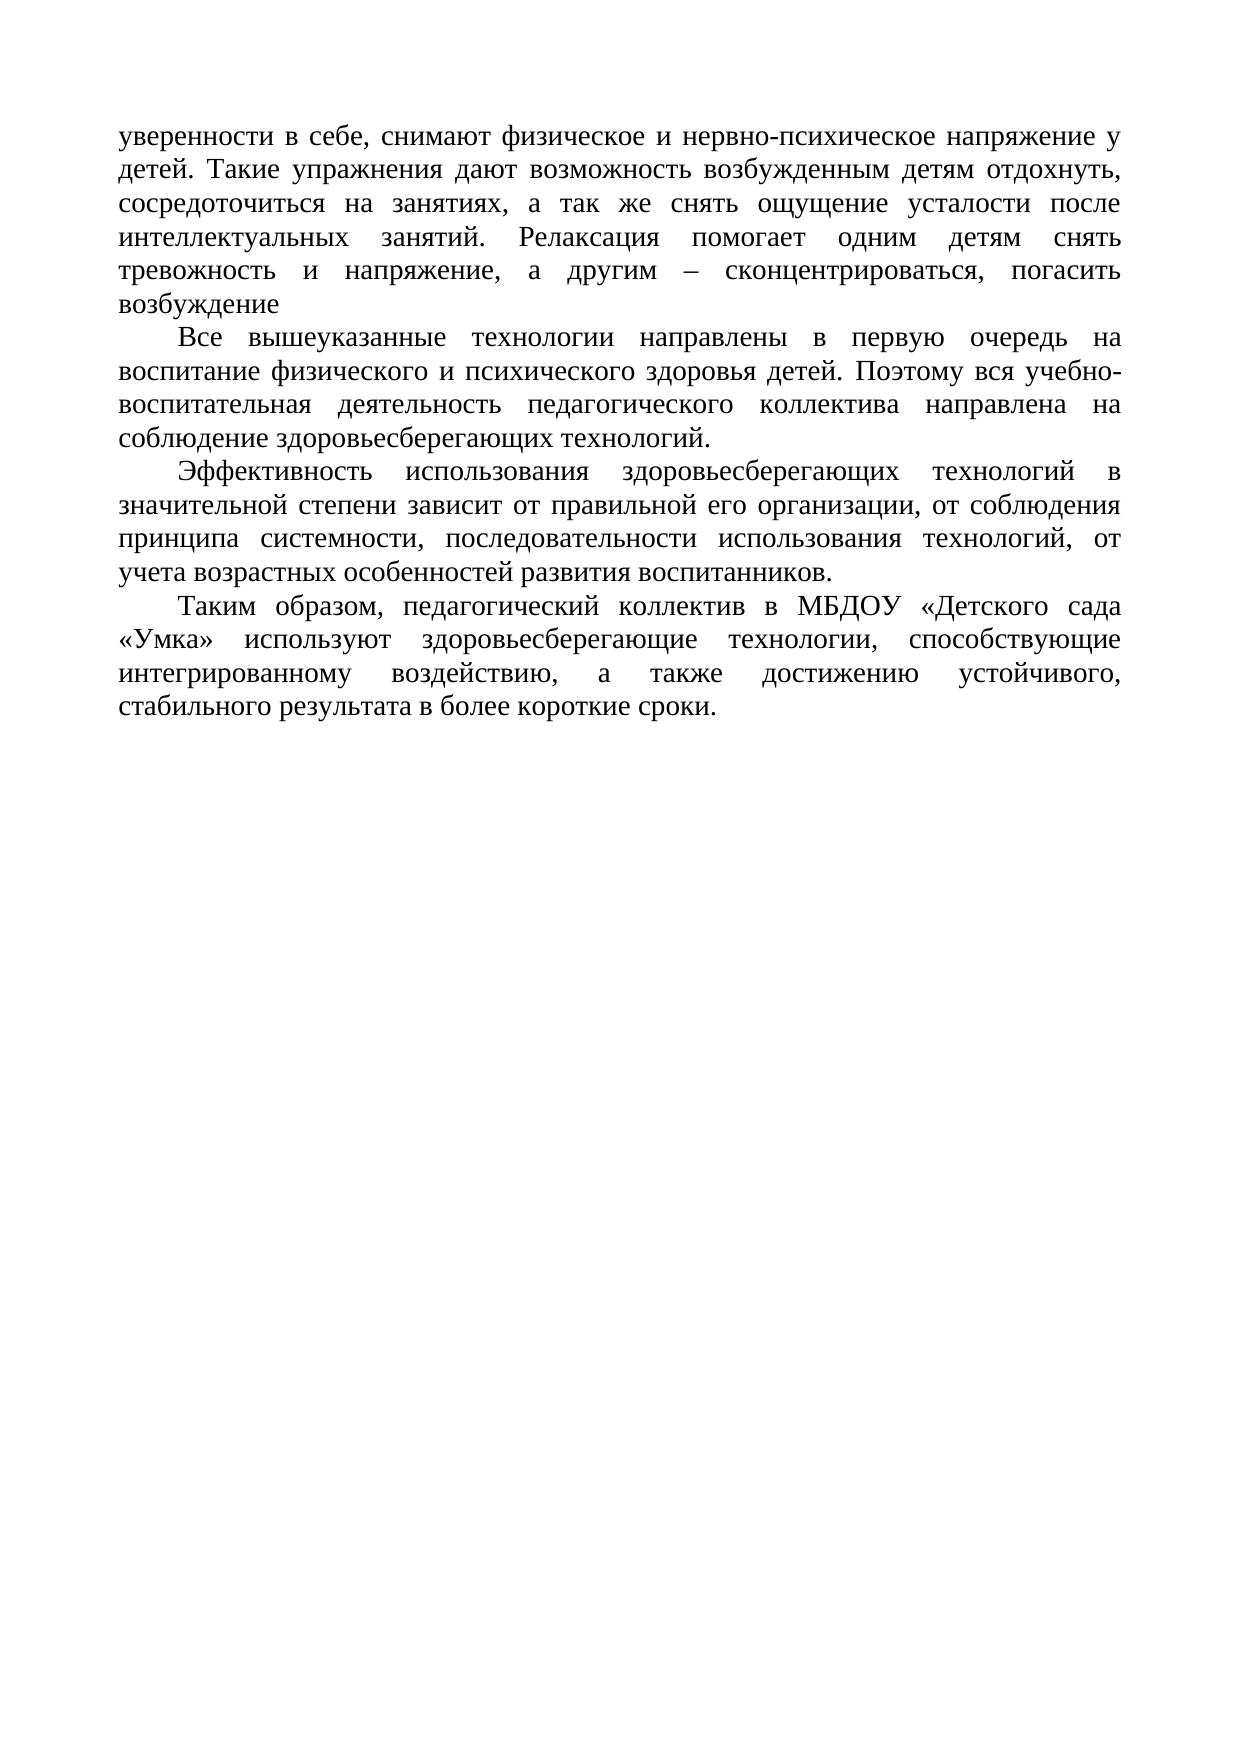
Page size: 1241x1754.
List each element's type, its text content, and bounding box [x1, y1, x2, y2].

text Таким образом, педагогический коллектив в МБДОУ «Детского сада «Умка» используют здоровьесберегающие технологии, способствующие интегрированному воздействию, а также достижению устойчивого, стабильного результата в более короткие сроки. [118, 588, 1122, 722]
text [118, 118, 1122, 319]
text Эффективность использования здоровьесберегающих технологий в значительной степени зависит от правильной его организации, от соблюдения принципа системности, последовательности использования технологий, от учета возрастных особенностей развития воспитанников. [118, 453, 1122, 588]
text Все вышеуказанные технологии направлены в первую очередь на воспитание физического и психического здоровья детей. Поэтому вся учебно-воспитательная деятельность педагогического коллектива направлена на соблюдение здоровьесберегающих технологий. [118, 319, 1122, 453]
